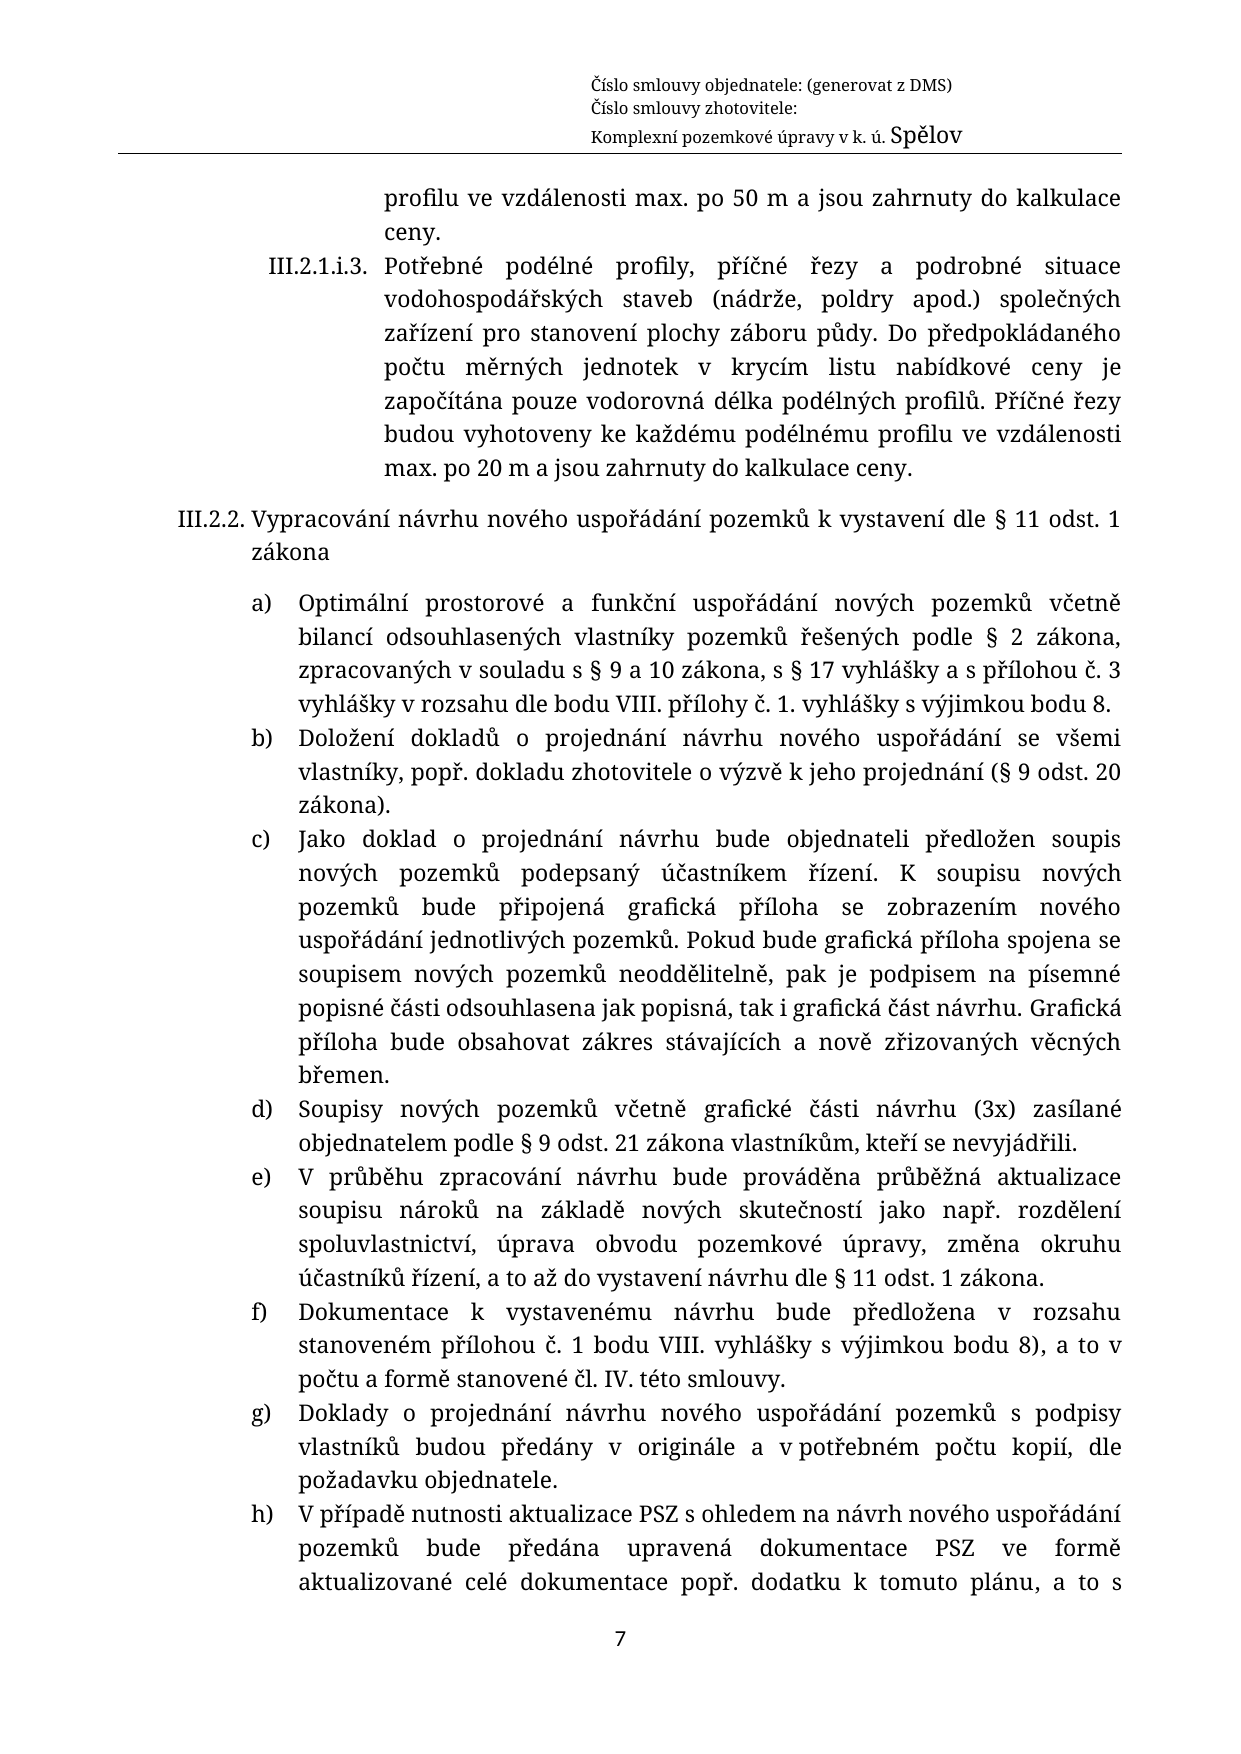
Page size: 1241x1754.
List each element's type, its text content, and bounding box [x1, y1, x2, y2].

text Soupisy nových pozemků včetně grafické části návrhu (3x) zasílané objednatelem podle § 9 odst. 21 zákona vlastníkům, kteří se nevyjádřili. [251, 1093, 1122, 1158]
text Vypracování návrhu nového uspořádání pozemků k vystavení dle § 11 odst. 1 zákona [177, 503, 1122, 568]
text V průběhu zpracování návrhu bude prováděna průběžná aktualizace soupisu nároků na základě nových skutečností jako např. rozdělení spoluvlastnictví, úprava obvodu pozemkové úpravy, změna okruhu účastníků řízení, a to až do vystavení návrhu dle § 11 odst. 1 zákona. [251, 1161, 1122, 1293]
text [268, 182, 1122, 247]
text Dokumentace k vystavenému návrhu bude předložena v rozsahu stanoveném přílohou č. 1 bodu VIII. vyhlášky s výjimkou bodu 8), a to v počtu a formě stanovené čl. IV. této smlouvy. [251, 1296, 1122, 1394]
text Optimální prostorové a funkční uspořádání nových pozemků včetně bilancí odsouhlasených vlastníky pozemků řešených podle § 2 zákona, zpracovaných v souladu s § 9 a 10 zákona, s § 17 vyhlášky a s přílohou č. 3 vyhlášky v rozsahu dle bodu VIII. přílohy č. 1. vyhlášky s výjimkou bodu 8. [251, 587, 1122, 719]
text Jako doklad o projednání návrhu bude objednateli předložen soupis nových pozemků podepsaný účastníkem řízení. K soupisu nových pozemků bude připojená grafická příloha se zobrazením nového uspořádání jednotlivých pozemků. Pokud bude grafická příloha spojena se soupisem nových pozemků neoddělitelně, pak je podpisem na písemné popisné části odsouhlasena jak popisná, tak i grafická část návrhu. Grafická příloha bude obsahovat zákres stávajících a nově zřizovaných věcných břemen. [251, 823, 1122, 1091]
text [251, 1498, 1122, 1597]
text Potřebné podélné profily, příčné řezy a podrobné situace vodohospodářských staveb (nádrže, poldry apod.) společných zařízení pro stanovení plochy záboru půdy. Do předpokládaného počtu měrných jednotek v krycím listu nabídkové ceny je započítána pouze vodorovná délka podélných profilů. Příčné řezy budou vyhotoveny ke každému podélnému profilu ve vzdálenosti max. po 20 m a jsou zahrnuty do kalkulace ceny. [268, 250, 1122, 483]
text Doklady o projednání návrhu nového uspořádání pozemků s podpisy vlastníků budou předány v originále a v potřebném počtu kopií, dle požadavku objednatele. [251, 1397, 1122, 1496]
text Doložení dokladů o projednání návrhu nového uspořádání se všemi vlastníky, popř. dokladu zhotovitele o výzvě k jeho projednání (§ 9 odst. 20 zákona). [251, 722, 1122, 821]
